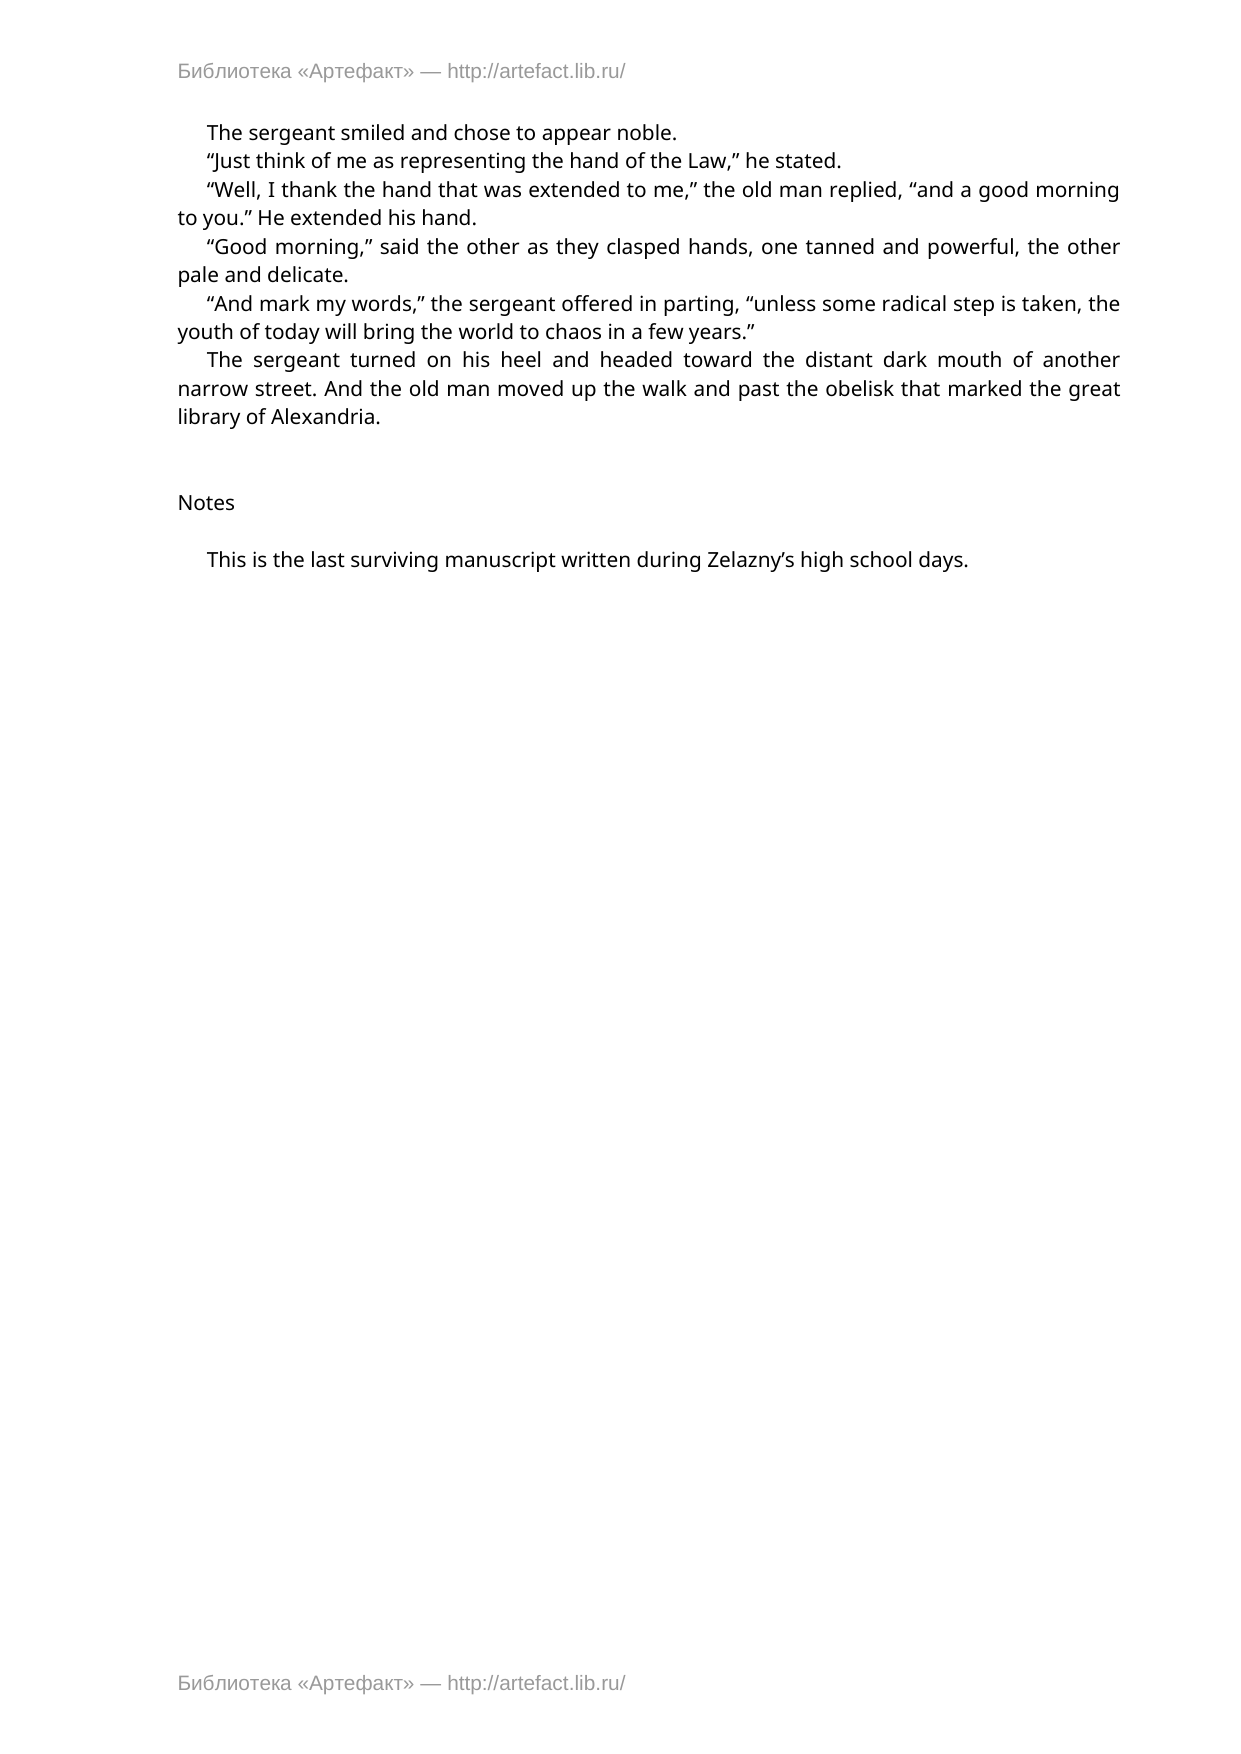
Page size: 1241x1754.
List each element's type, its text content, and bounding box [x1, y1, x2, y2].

text “And mark my words,” the sergeant offered in parting, “unless some radical step is taken, the youth of today will bring the world to chaos in a few years.” [177, 289, 1122, 346]
text “Just think of me as representing the hand of the Law,” he stated. [177, 147, 1122, 175]
text Notes [177, 488, 1122, 516]
text The sergeant turned on his heel and headed toward the distant dark mouth of another narrow street. And the old man moved up the walk and past the obelisk that marked the great library of Alexandria. [177, 346, 1122, 431]
text The sergeant smiled and chose to appear noble. [177, 118, 1122, 147]
text This is the last surviving manuscript written during Zelazny’s high school days. [177, 545, 1122, 573]
text “Good morning,” said the other as they clasped hands, one tanned and powerful, the other pale and delicate. [177, 232, 1122, 289]
text “Well, I thank the hand that was extended to me,” the old man replied, “and a good morning to you.” He extended his hand. [177, 175, 1122, 232]
